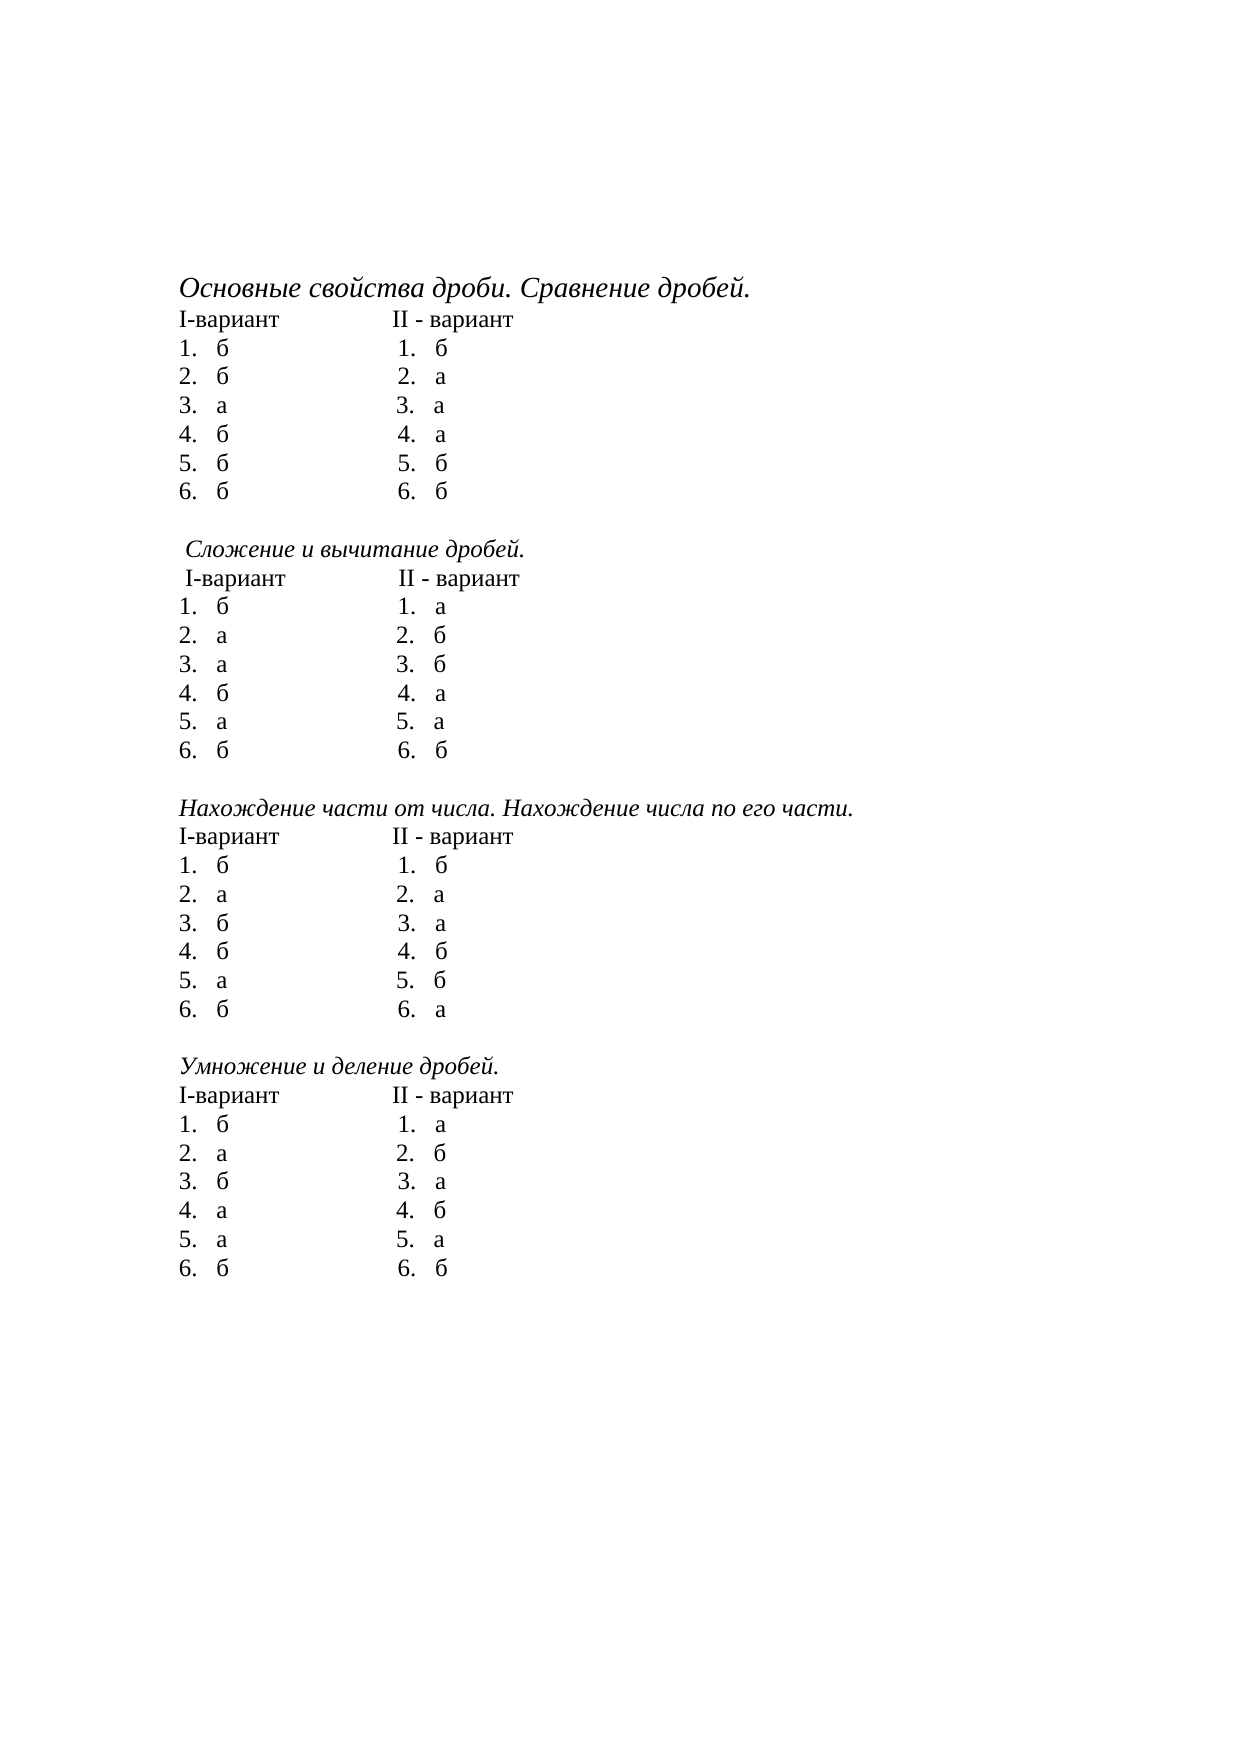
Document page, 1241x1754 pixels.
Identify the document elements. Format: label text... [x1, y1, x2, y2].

list 6. б 6. б [178, 476, 1152, 505]
list а 2. б [178, 1138, 1152, 1166]
list 6. б 6. а [178, 994, 1152, 1023]
list Умножение и деление дробей. [178, 1051, 1152, 1080]
list 5. а 5. а [178, 706, 1152, 735]
list б 1. а [178, 1109, 1152, 1138]
list 4. б 4. а [178, 678, 1152, 706]
list б 1. б [178, 333, 1152, 361]
list I-вариант II - вариант [178, 1080, 1152, 1109]
list б 2. а [178, 361, 1152, 390]
list 5. а 5. а [178, 1224, 1152, 1253]
list I-вариант II - вариант [178, 563, 1152, 591]
list 4. а 4. б [178, 1195, 1152, 1224]
list 6. б 6. б [178, 1253, 1152, 1281]
list 3. а 3. а [178, 390, 1152, 419]
list 5. б 5. б [178, 448, 1152, 476]
list Основные свойства дроби. Сравнение дробей. [178, 270, 1152, 304]
list а 2. б [178, 620, 1152, 649]
list б 1. б [178, 850, 1152, 879]
list 3. б 3. а [178, 908, 1152, 936]
list 3. б 3. а [178, 1166, 1152, 1195]
list 3. а 3. б [178, 649, 1152, 678]
list 6. б 6. б [178, 735, 1152, 764]
list 4. б 4. б [178, 936, 1152, 965]
list Нахождение части от числа. Нахождение числа по его части. [178, 793, 1152, 821]
list б 1. а [178, 591, 1152, 620]
list I-вариант II - вариант [178, 304, 1152, 333]
list 5. а 5. б [178, 965, 1152, 994]
list а 2. а [178, 879, 1152, 908]
text Сложение и вычитание дробей. [103, 534, 1152, 563]
list 4. б 4. а [178, 419, 1152, 448]
list I-вариант II - вариант [178, 821, 1152, 850]
